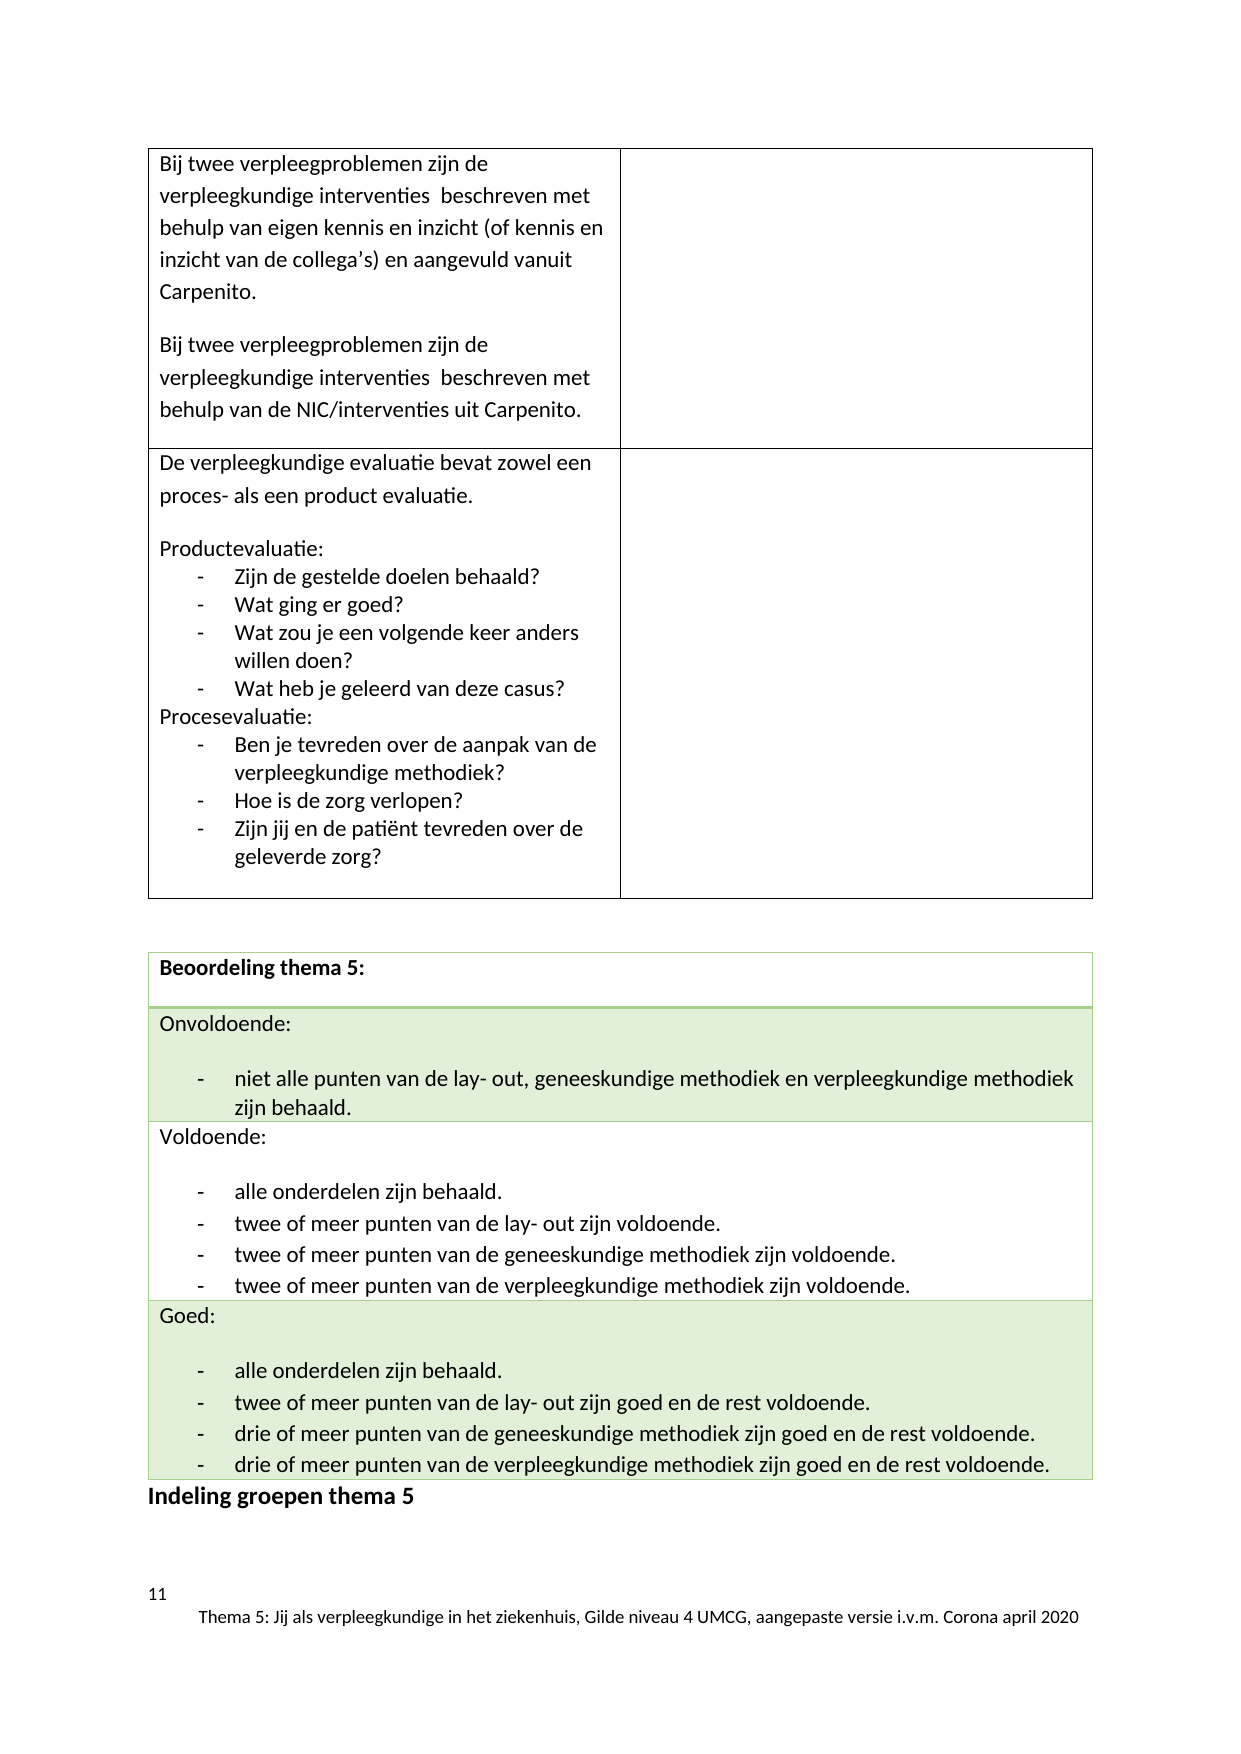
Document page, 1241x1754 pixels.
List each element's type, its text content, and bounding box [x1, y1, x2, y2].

table_header Beoordeling thema 5: [149, 953, 1092, 1006]
table_cell [621, 149, 1092, 447]
table_cell Onvoldoende: niet alle punten van de lay- out, geneeskundige methodiek en verpleegkundige methodiek zijn behaald. [149, 1009, 1092, 1121]
table_cell Voldoende: alle onderdelen zijn behaald. twee of meer punten van de lay- out zijn voldoende. twee of meer punten van de geneeskundige methodiek zijn voldoende. twee of meer punten van de verpleegkundige methodiek zijn voldoende. [149, 1122, 1092, 1300]
table_cell [621, 449, 1092, 898]
text Indeling groepen thema 5 [148, 1480, 1093, 1511]
table_cell Goed: alle onderdelen zijn behaald. twee of meer punten van de lay- out zijn goed en de rest voldoende. drie of meer punten van de geneeskundige methodiek zijn goed en de rest voldoende. drie of meer punten van de verpleegkundige methodiek zijn goed en de rest voldoende. [149, 1301, 1092, 1479]
table_cell Bij twee verpleegproblemen zijn de verpleegkundige interventies beschreven met behulp van eigen kennis en inzicht (of kennis en inzicht van de collega’s) en aangevuld vanuit Carpenito. Bij twee verpleegproblemen zijn de verpleegkundige interventies beschreven met behulp van de NIC/interventies uit Carpenito. [149, 149, 620, 447]
table_cell De verpleegkundige evaluatie bevat zowel een proces- als een product evaluatie. Productevaluatie: Zijn de gestelde doelen behaald? Wat ging er goed? Wat zou je een volgende keer anders willen doen? Wat heb je geleerd van deze casus? Procesevaluatie: Ben je tevreden over de aanpak van de verpleegkundige methodiek? Hoe is de zorg verlopen? Zijn jij en de patiënt tevreden over de geleverde zorg? [149, 449, 620, 898]
